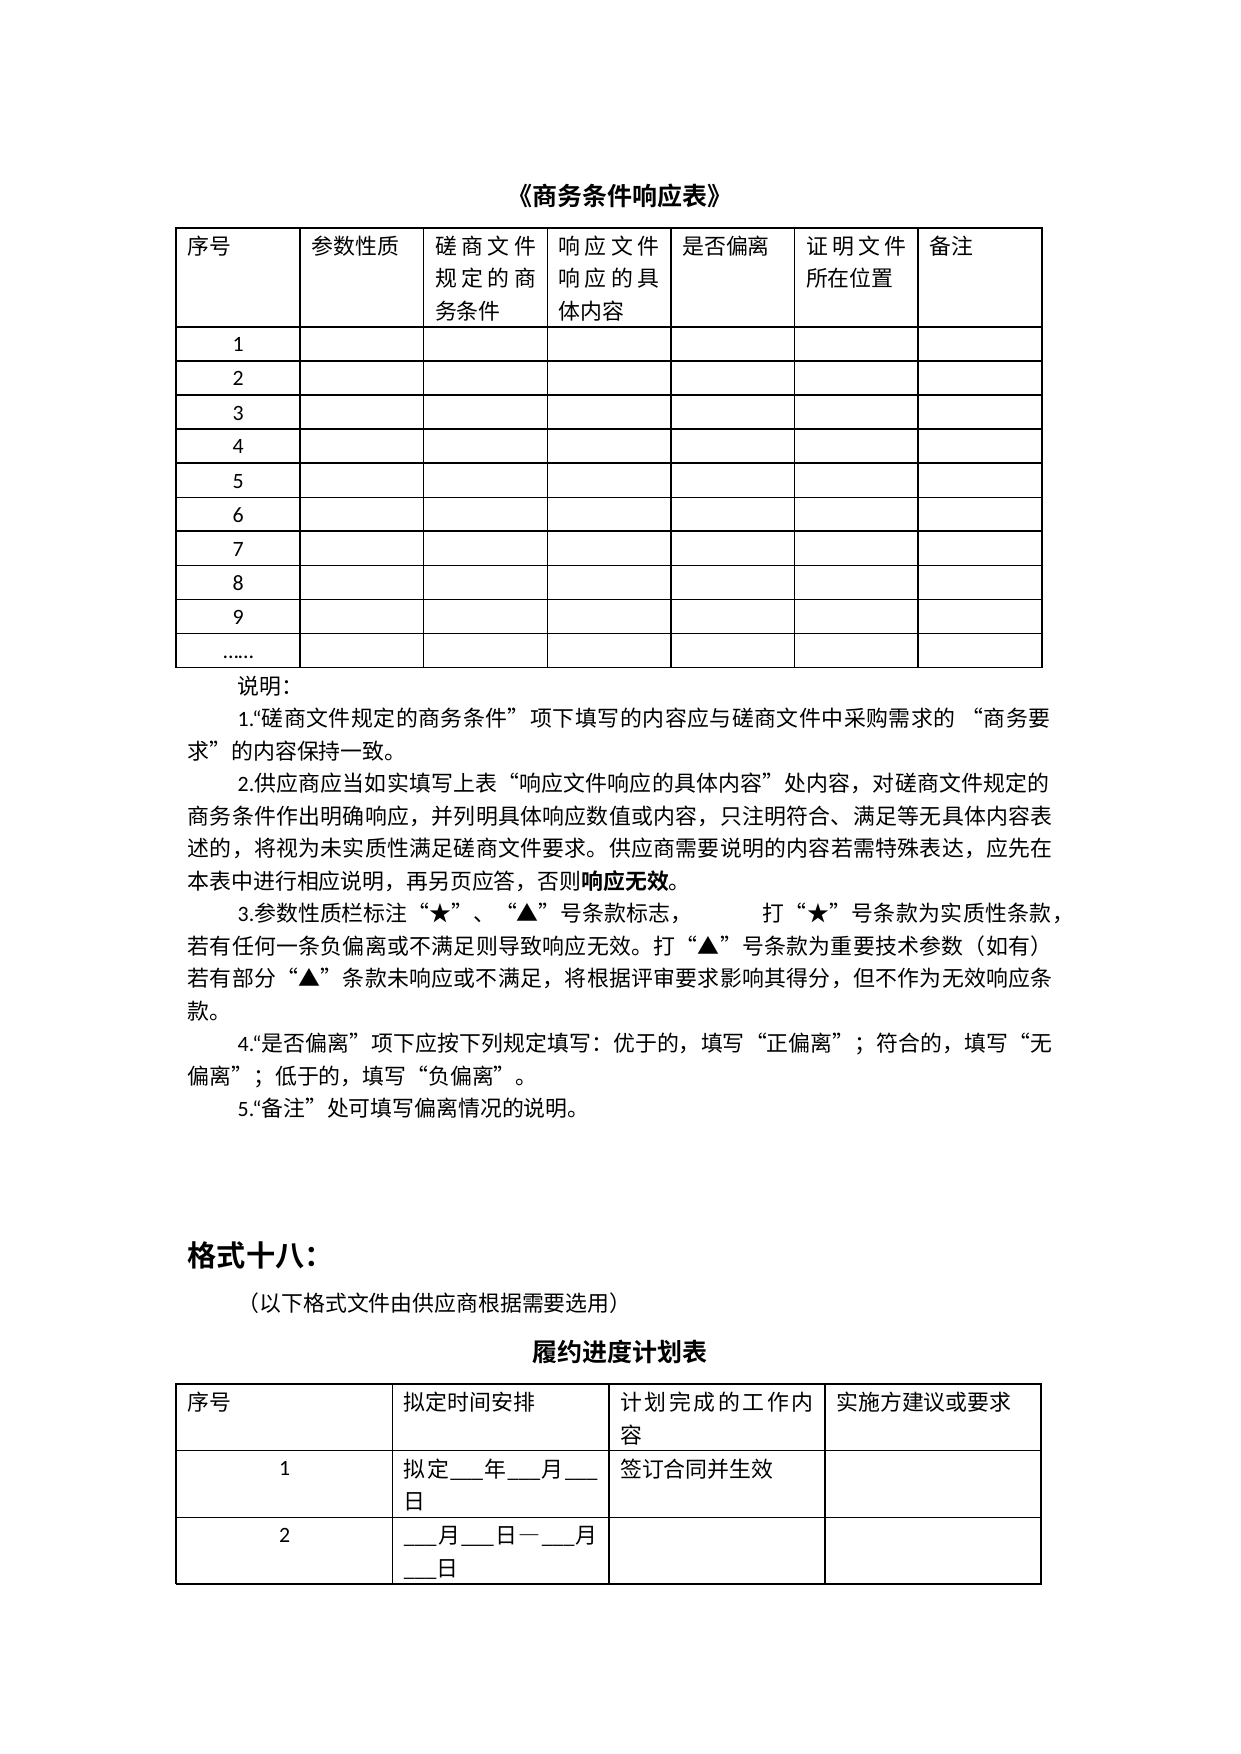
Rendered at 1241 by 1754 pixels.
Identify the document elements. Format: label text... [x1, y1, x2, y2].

table_header 拟定时间安排 [393, 1385, 608, 1450]
table_cell [301, 430, 423, 462]
text 说明： [187, 668, 1053, 701]
table_cell [548, 600, 670, 633]
table_cell [672, 430, 794, 462]
table_cell [795, 634, 917, 667]
table_cell [672, 532, 794, 564]
table_cell [301, 634, 423, 667]
table_cell [548, 362, 670, 394]
table_cell [826, 1518, 1040, 1583]
table_cell [795, 396, 917, 428]
table_cell 7 [177, 532, 299, 564]
table_cell [795, 362, 917, 394]
table_header 序号 [177, 229, 299, 326]
table_cell 8 [177, 566, 299, 598]
table_cell [548, 566, 670, 598]
table_cell [795, 464, 917, 496]
table_cell [672, 328, 794, 360]
table_cell [301, 566, 423, 598]
table_cell [672, 600, 794, 633]
table_header 是否偏离 [672, 229, 794, 326]
table_header 实施方建议或要求 [826, 1385, 1040, 1450]
table_cell [826, 1451, 1040, 1516]
table_cell [301, 600, 423, 633]
table_cell 签订合同并生效 [610, 1451, 824, 1516]
table_cell [548, 328, 670, 360]
table_cell [672, 498, 794, 530]
text 3.参数性质栏标注“★”、“▲”号条款标志， 打“★”号条款为实质性条款，若有任何一条负偏离或不满足则导致响应无效。打“▲”号条款为重要技术参数（如有），若有部分“▲”条款未响应或不满足，将根据评审要求影响其得分，但不作为无效响应条款。 [187, 896, 1053, 1026]
table_header 序号 [177, 1385, 392, 1450]
table_cell [919, 532, 1041, 564]
table_cell [795, 430, 917, 462]
table_cell 4 [177, 430, 299, 462]
table_cell [672, 634, 794, 667]
table_cell 1 [177, 328, 299, 360]
table_cell [919, 566, 1041, 598]
table_cell [795, 600, 917, 633]
table_cell 6 [177, 498, 299, 530]
table_cell [919, 430, 1041, 462]
table_header 响应文件响应的具体内容 [548, 229, 670, 326]
table_cell [672, 362, 794, 394]
table_cell [919, 600, 1041, 633]
table_cell [548, 430, 670, 462]
table_cell [548, 498, 670, 530]
table_header 证明文件所在位置 [795, 229, 917, 326]
text 4.“是否偏离”项下应按下列规定填写：优于的，填写“正偏离”；符合的，填写“无偏离”；低于的，填写“负偏离”。 [187, 1026, 1053, 1091]
table_cell [424, 600, 547, 633]
table_cell 1 [177, 1451, 392, 1516]
table_cell [301, 532, 423, 564]
text 《商务条件响应表》 [187, 162, 1053, 227]
table_cell [424, 634, 547, 667]
table_cell ___月___日—___月___日 [393, 1518, 608, 1583]
table_cell [301, 328, 423, 360]
table_header 参数性质 [301, 229, 423, 326]
table_cell [548, 634, 670, 667]
text 履约进度计划表 [187, 1318, 1053, 1383]
table_cell [424, 532, 547, 564]
text （以下格式文件由供应商根据需要选用） [187, 1286, 1053, 1318]
table_cell [301, 464, 423, 496]
table_cell …… [177, 634, 299, 667]
table_cell [424, 498, 547, 530]
table_cell [672, 566, 794, 598]
text 5.“备注”处可填写偏离情况的说明。 [187, 1091, 1053, 1123]
text 格式十八： [187, 1221, 1053, 1286]
table_cell [610, 1518, 824, 1583]
table_cell [424, 566, 547, 598]
table_cell [424, 430, 547, 462]
table_cell [548, 464, 670, 496]
table_cell [919, 362, 1041, 394]
table_cell 3 [177, 396, 299, 428]
table_header 计划完成的工作内容 [610, 1385, 824, 1450]
table_cell [919, 464, 1041, 496]
table_cell 5 [177, 464, 299, 496]
table_cell [795, 566, 917, 598]
table_cell [424, 396, 547, 428]
table_cell [424, 362, 547, 394]
text 2.供应商应当如实填写上表“响应文件响应的具体内容”处内容，对磋商文件规定的商务条件作出明确响应，并列明具体响应数值或内容，只注明符合、满足等无具体内容表述的，将视为未实质性满足磋商文件要求。供应商需要说明的内容若需特殊表达，应先在本表中进行相应说明，再另页应答，否则响应无效。 [187, 766, 1053, 896]
table_cell [672, 396, 794, 428]
table_cell [795, 532, 917, 564]
table_cell [548, 396, 670, 428]
table_header 磋商文件规定的商务条件 [424, 229, 547, 326]
table_cell [301, 498, 423, 530]
text 1.“磋商文件规定的商务条件”项下填写的内容应与磋商文件中采购需求的 “商务要求”的内容保持一致。 [187, 701, 1053, 766]
table_cell [424, 464, 547, 496]
table_cell [919, 634, 1041, 667]
table_cell [919, 396, 1041, 428]
table_cell [301, 396, 423, 428]
table_cell 拟定___年___月___日 [393, 1451, 608, 1516]
table_cell [919, 498, 1041, 530]
table_cell 2 [177, 1518, 392, 1583]
table_cell [301, 362, 423, 394]
table_header 备注 [919, 229, 1041, 326]
table_cell [548, 532, 670, 564]
table_cell [795, 328, 917, 360]
table_cell [795, 498, 917, 530]
table_cell 2 [177, 362, 299, 394]
table_cell [672, 464, 794, 496]
table_cell [919, 328, 1041, 360]
table_cell 9 [177, 600, 299, 633]
table_cell [424, 328, 547, 360]
